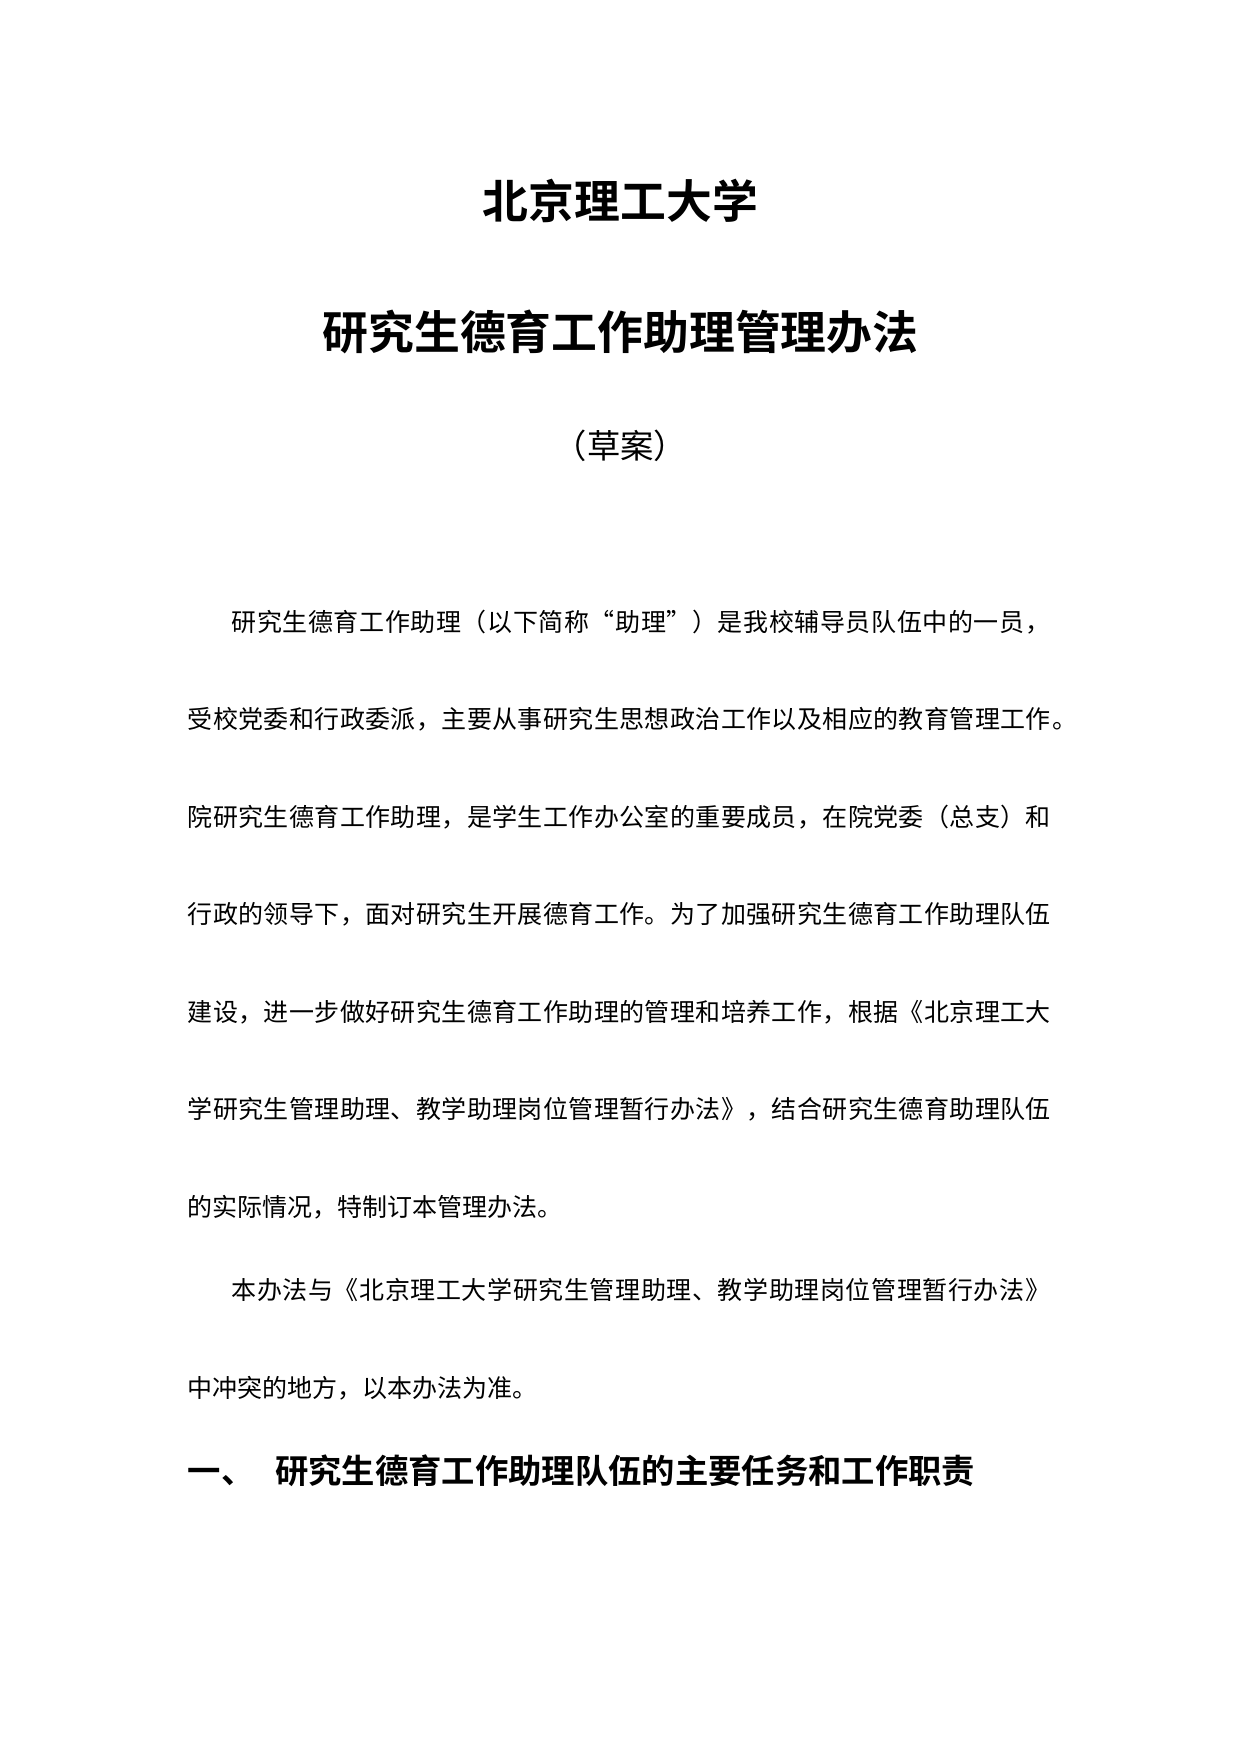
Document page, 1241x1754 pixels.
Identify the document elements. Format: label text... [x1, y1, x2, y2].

text 本办法与《北京理工大学研究生管理助理、教学助理岗位管理暂行办法》中冲突的地方，以本办法为准。 [187, 1256, 1053, 1419]
list 研究生德育工作助理队伍的主要任务和工作职责 [187, 1437, 1053, 1502]
text 研究生德育工作助理管理办法 [187, 281, 1053, 378]
text （草案） [187, 411, 1053, 476]
text 北京理工大学 [187, 150, 1053, 247]
text 研究生德育工作助理（以下简称“助理”）是我校辅导员队伍中的一员，受校党委和行政委派，主要从事研究生思想政治工作以及相应的教育管理工作。院研究生德育工作助理，是学生工作办公室的重要成员，在院党委（总支）和行政的领导下，面对研究生开展德育工作。为了加强研究生德育工作助理队伍建设，进一步做好研究生德育工作助理的管理和培养工作，根据《北京理工大学研究生管理助理、教学助理岗位管理暂行办法》，结合研究生德育助理队伍的实际情况，特制订本管理办法。 [187, 588, 1053, 1238]
